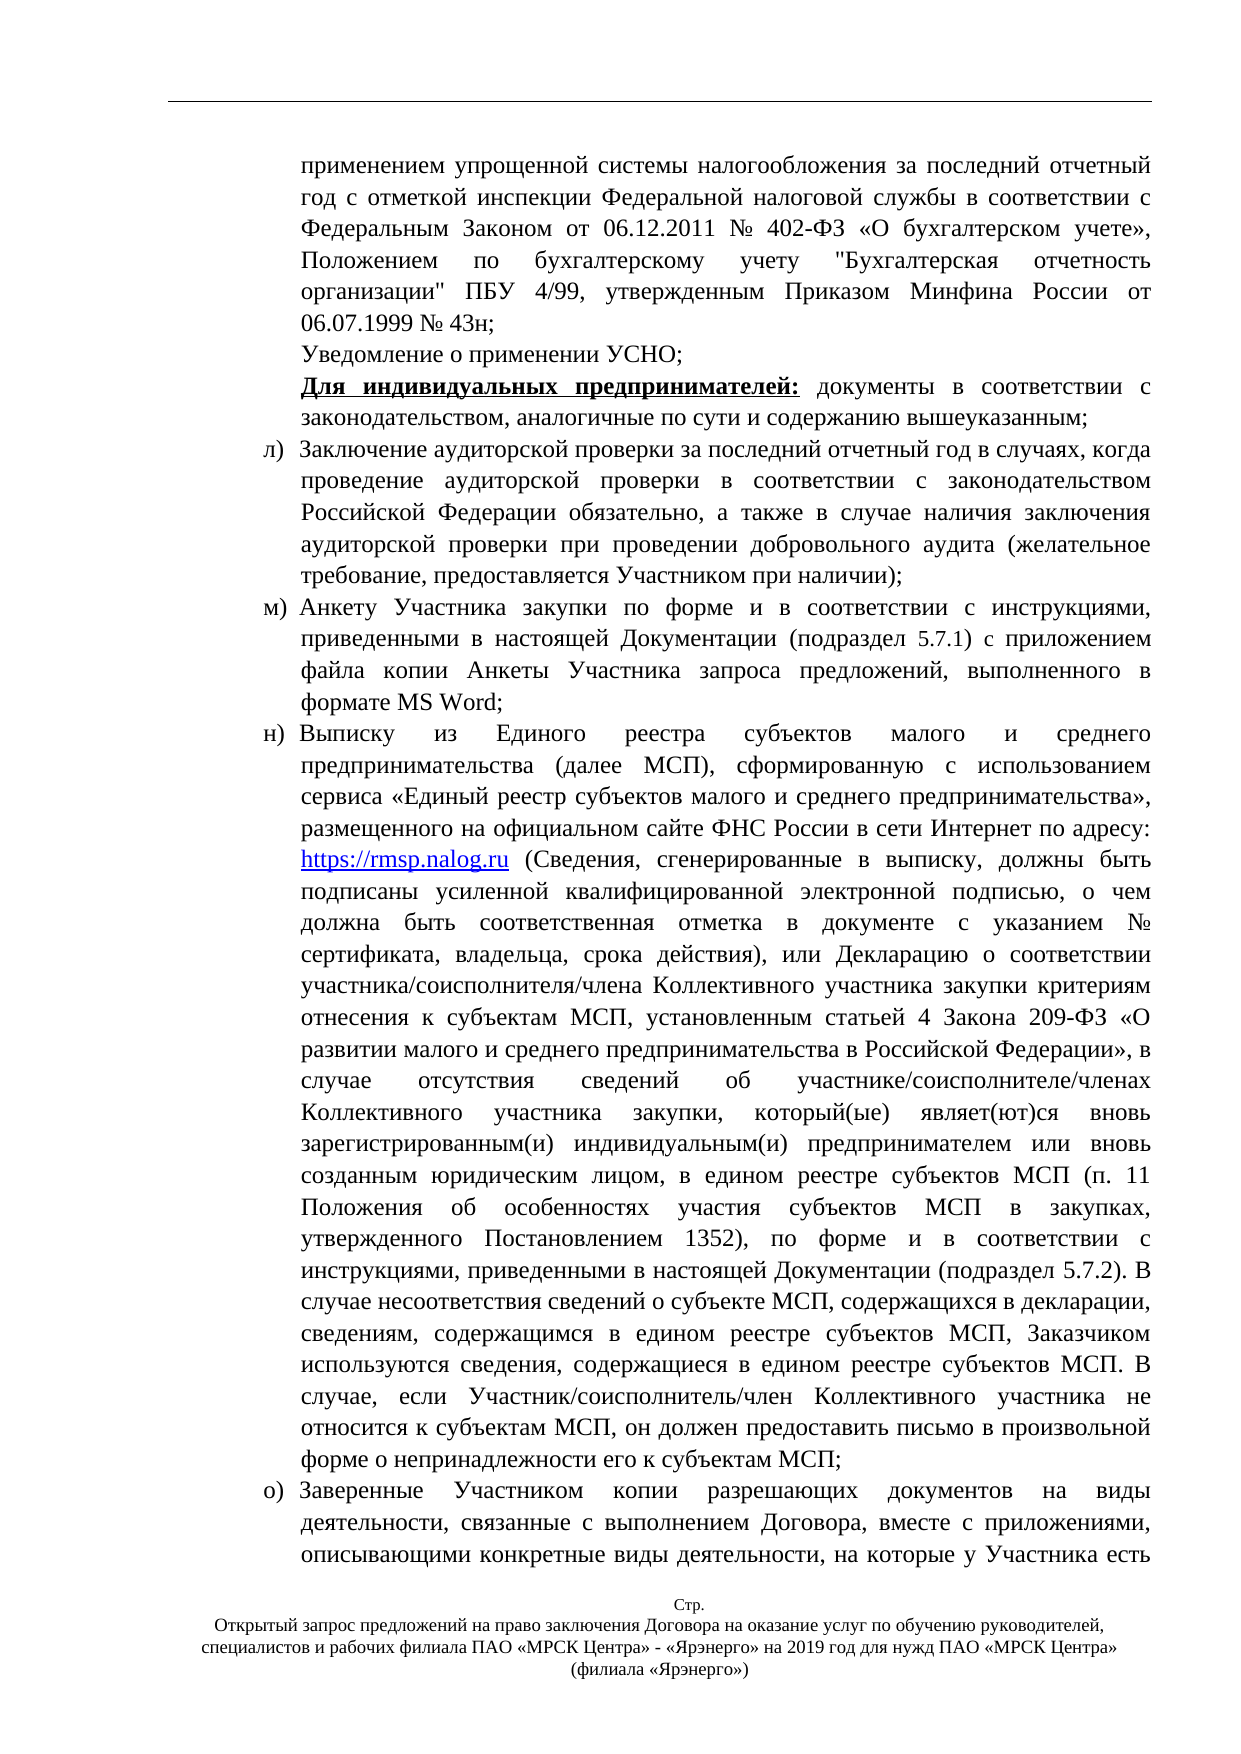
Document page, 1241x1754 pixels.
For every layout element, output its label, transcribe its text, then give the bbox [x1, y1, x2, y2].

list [263, 1476, 1152, 1567]
text Уведомление о применении УСНО; [301, 339, 1152, 368]
list Заключение аудиторской проверки за последний отчетный год в случаях, когда проведение аудиторской проверки в соответствии с законодательством Российской Федерации обязательно, а также в случае наличия заключения аудиторской проверки при проведении добровольного аудита (желательное требование, предоставляется Участником при наличии); [263, 434, 1152, 589]
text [301, 150, 1152, 337]
text Для индивидуальных предпринимателей: документы в соответствии с законодательством, аналогичные по сути и содержанию вышеуказанным; [301, 371, 1152, 431]
list Выписку из Единого реестра субъектов малого и среднего предпринимательства (далее МСП), сформированную с использованием сервиса «Единый реестр субъектов малого и среднего предпринимательства», размещенного на официальном сайте ФНС России в сети Интернет по адресу: https://rmsp.nalog.ru (Сведения, сгенерированные в выписку, должны быть подписаны усиленной квалифицированной электронной подписью, о чем должна быть соответственная отметка в документе с указанием № сертификата, владельца, срока действия), или Декларацию о соответствии участника/соисполнителя/члена Коллективного участника закупки критериям отнесения к субъектам МСП, установленным статьей 4 Закона 209-ФЗ «О развитии малого и среднего предпринимательства в Российской Федерации», в случае отсутствия сведений об участнике/соисполнителе/членах Коллективного участника закупки, который(ые) являет(ют)ся вновь зарегистрированным(и) индивидуальным(и) предпринимателем или вновь созданным юридическим лицом, в едином реестре субъектов МСП (п. 11 Положения об особенностях участия субъектов МСП в закупках, утвержденного Постановлением 1352), по форме и в соответствии с инструкциями, приведенными в настоящей Документации (подраздел 5.7.2). В случае несоответствия сведений о субъекте МСП, содержащихся в декларации, сведениям, содержащимся в едином реестре субъектов МСП, Заказчиком используются сведения, содержащиеся в едином реестре субъектов МСП. В случае, если Участник/соисполнитель/член Коллективного участника не относится к субъектам МСП, он должен предоставить письмо в произвольной форме о непринадлежности его к субъектам МСП; [263, 718, 1152, 1473]
list Анкету Участника закупки по форме и в соответствии с инструкциями, приведенными в настоящей Документации (подраздел 5.7.1) с приложением файла копии Анкеты Участника запроса предложений, выполненного в формате MS Word; [263, 592, 1152, 715]
